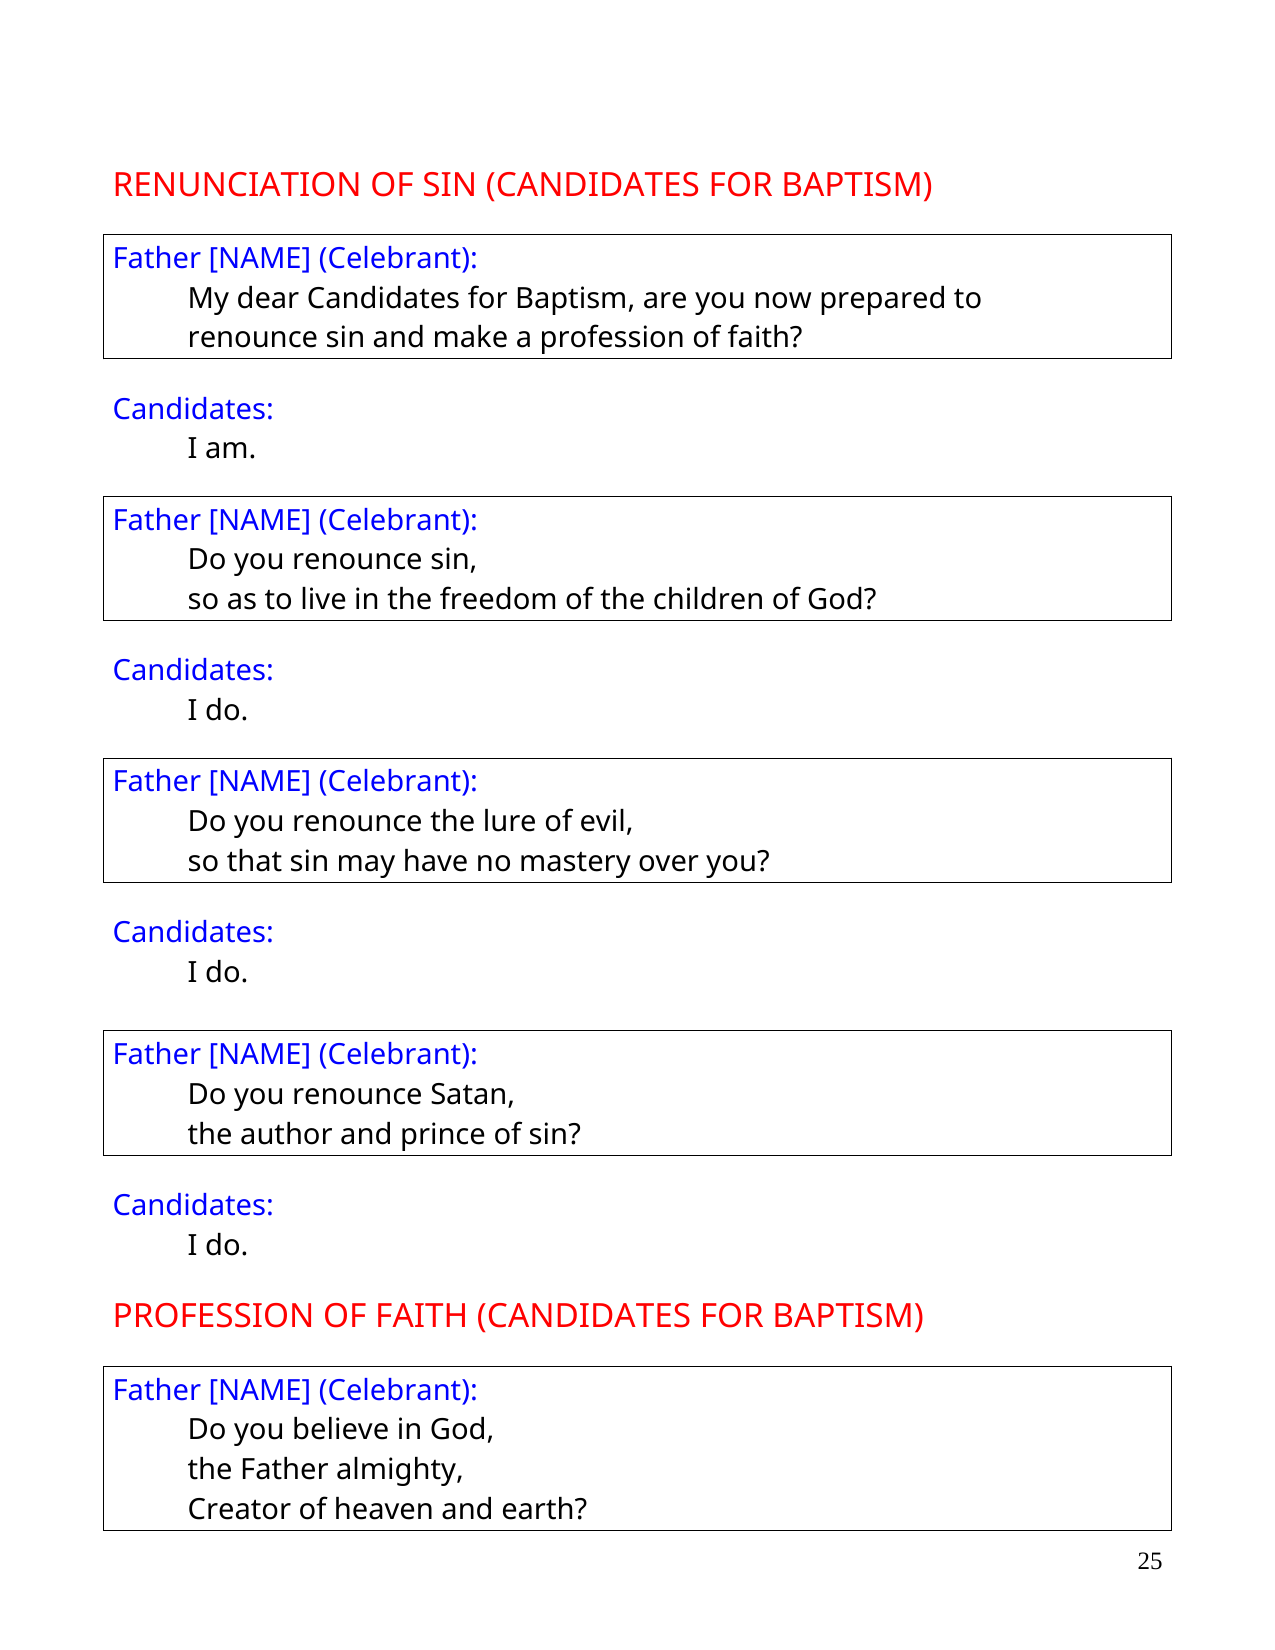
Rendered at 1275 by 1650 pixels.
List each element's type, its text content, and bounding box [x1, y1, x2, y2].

text Candidates: [112, 1184, 1162, 1224]
text Father [NAME] (Celebrant): [104, 1367, 1171, 1409]
text Do you renounce sin, [112, 538, 1162, 575]
text Father [NAME] (Celebrant): [104, 235, 1171, 277]
text Candidates: [112, 911, 1162, 951]
subtitle PROFESSION OF FAITH (CANDIDATES FOR BAPTISM) [112, 1292, 1162, 1337]
text I do. [112, 951, 1162, 991]
subtitle RENUNCIATION OF SIN (CANDIDATES FOR BAPTISM) [112, 160, 1162, 206]
text Father [NAME] (Celebrant): [104, 497, 1171, 538]
text I do. [112, 1224, 1162, 1263]
text so that sin may have no mastery over you? [104, 837, 1171, 882]
text Father [NAME] (Celebrant): [104, 759, 1171, 800]
text Creator of heaven and earth? [104, 1485, 1171, 1530]
text Do you renounce Satan, [112, 1073, 1162, 1110]
text Father [NAME] (Celebrant): [104, 1031, 1171, 1073]
text Do you renounce the lure of evil, [112, 800, 1162, 837]
text the Father almighty, [112, 1448, 1162, 1485]
text so as to live in the freedom of the children of God? [104, 575, 1171, 620]
text Do you believe in God, [112, 1409, 1162, 1448]
text the author and prince of sin? [104, 1110, 1171, 1155]
text I do. [112, 689, 1162, 729]
text I am. [112, 428, 1162, 467]
text renounce sin and make a profession of faith? [104, 313, 1171, 358]
text My dear Candidates for Baptism, are you now prepared to [112, 277, 1162, 313]
text Candidates: [112, 388, 1162, 428]
text Candidates: [112, 649, 1162, 689]
